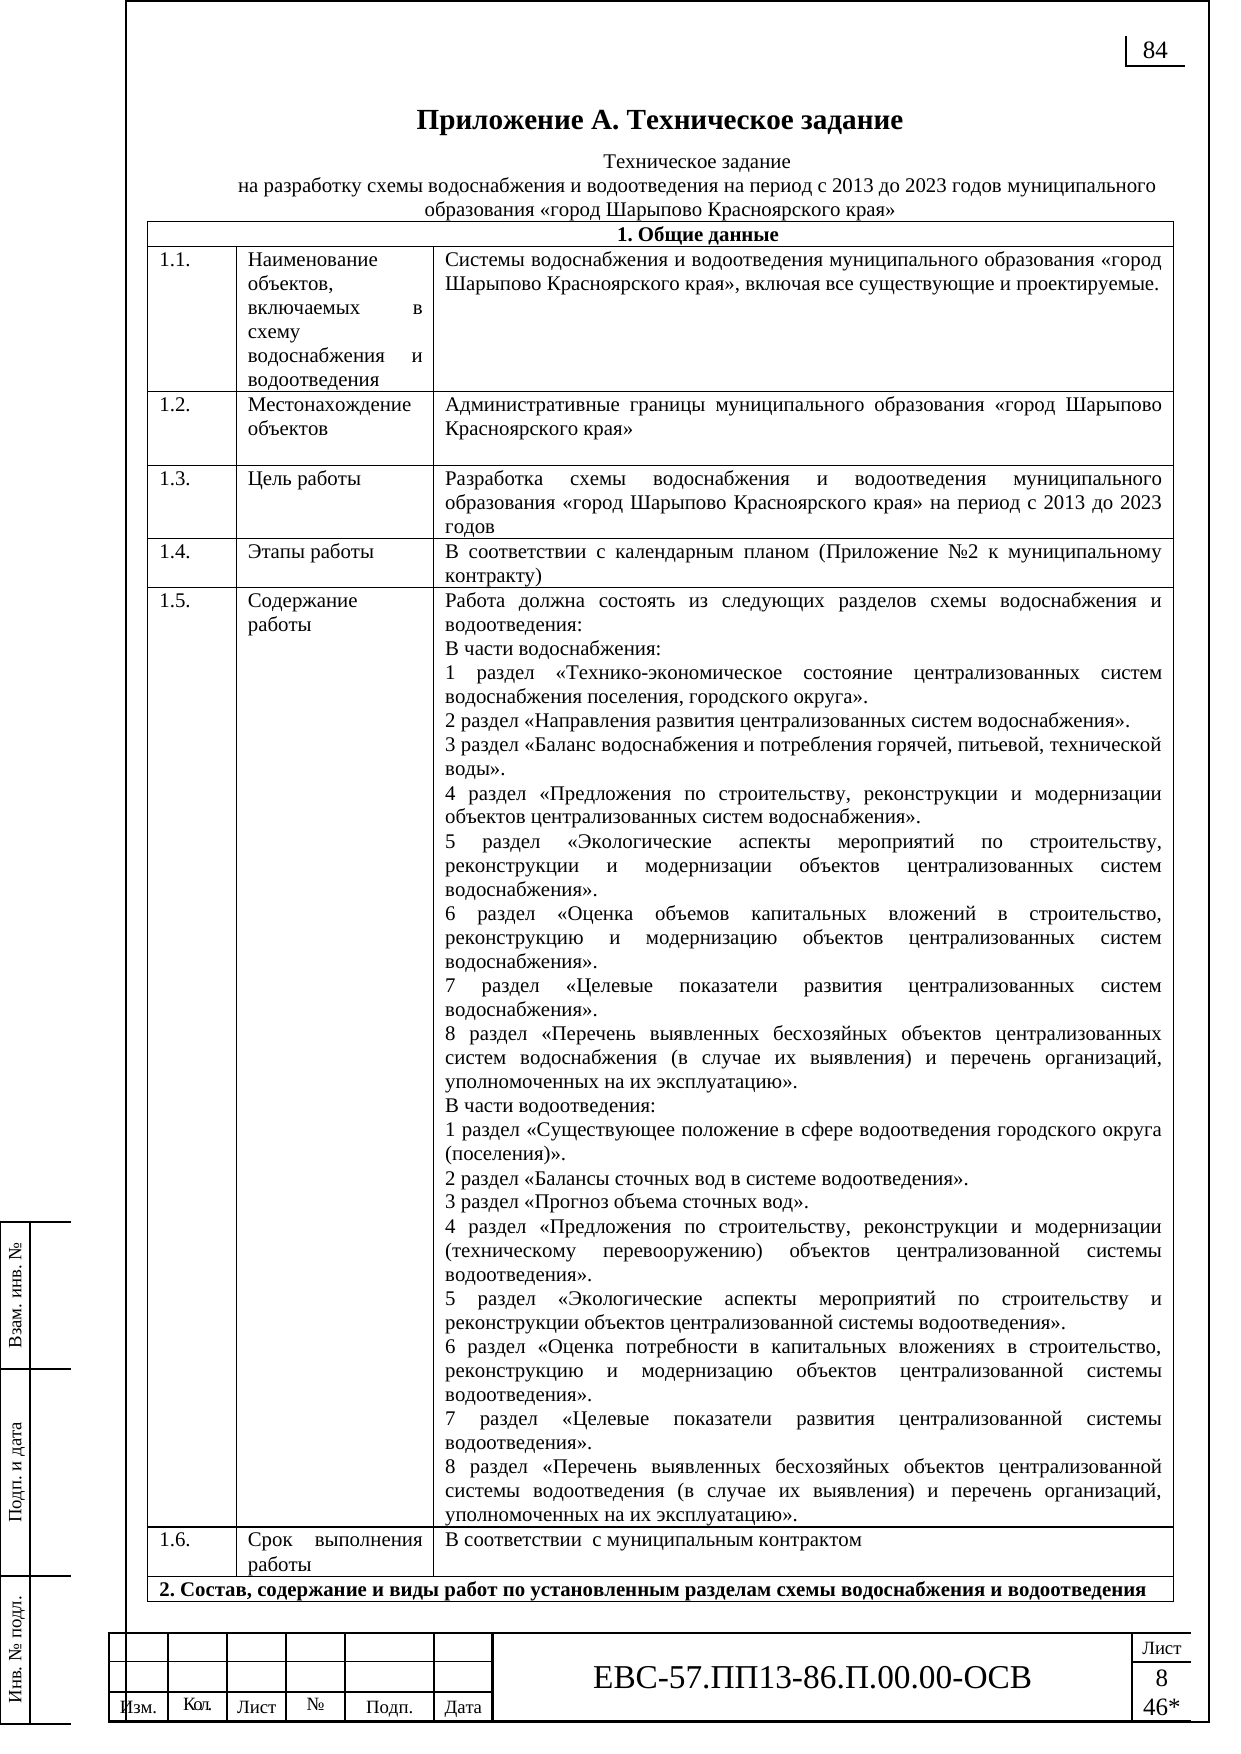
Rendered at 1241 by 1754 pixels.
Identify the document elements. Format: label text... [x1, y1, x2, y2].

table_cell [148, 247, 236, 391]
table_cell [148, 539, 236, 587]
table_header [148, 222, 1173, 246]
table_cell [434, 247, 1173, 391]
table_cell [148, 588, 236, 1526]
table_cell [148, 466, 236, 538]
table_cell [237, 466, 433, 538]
text Техническое задание [148, 148, 1172, 173]
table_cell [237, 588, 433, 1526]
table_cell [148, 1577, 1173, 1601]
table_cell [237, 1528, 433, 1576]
text на разработку схемы водоснабжения и водоотведения на период с 2013 до 2023 годов муниципального образования «город Шарыпово Красноярского края» [148, 173, 1172, 221]
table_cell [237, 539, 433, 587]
text Приложение А. Техническое задание [177, 102, 1143, 136]
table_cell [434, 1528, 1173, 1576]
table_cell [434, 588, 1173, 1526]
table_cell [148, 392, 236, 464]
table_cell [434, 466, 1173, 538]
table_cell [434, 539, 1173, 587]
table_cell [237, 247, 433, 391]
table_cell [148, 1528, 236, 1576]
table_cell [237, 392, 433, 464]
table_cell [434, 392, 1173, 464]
